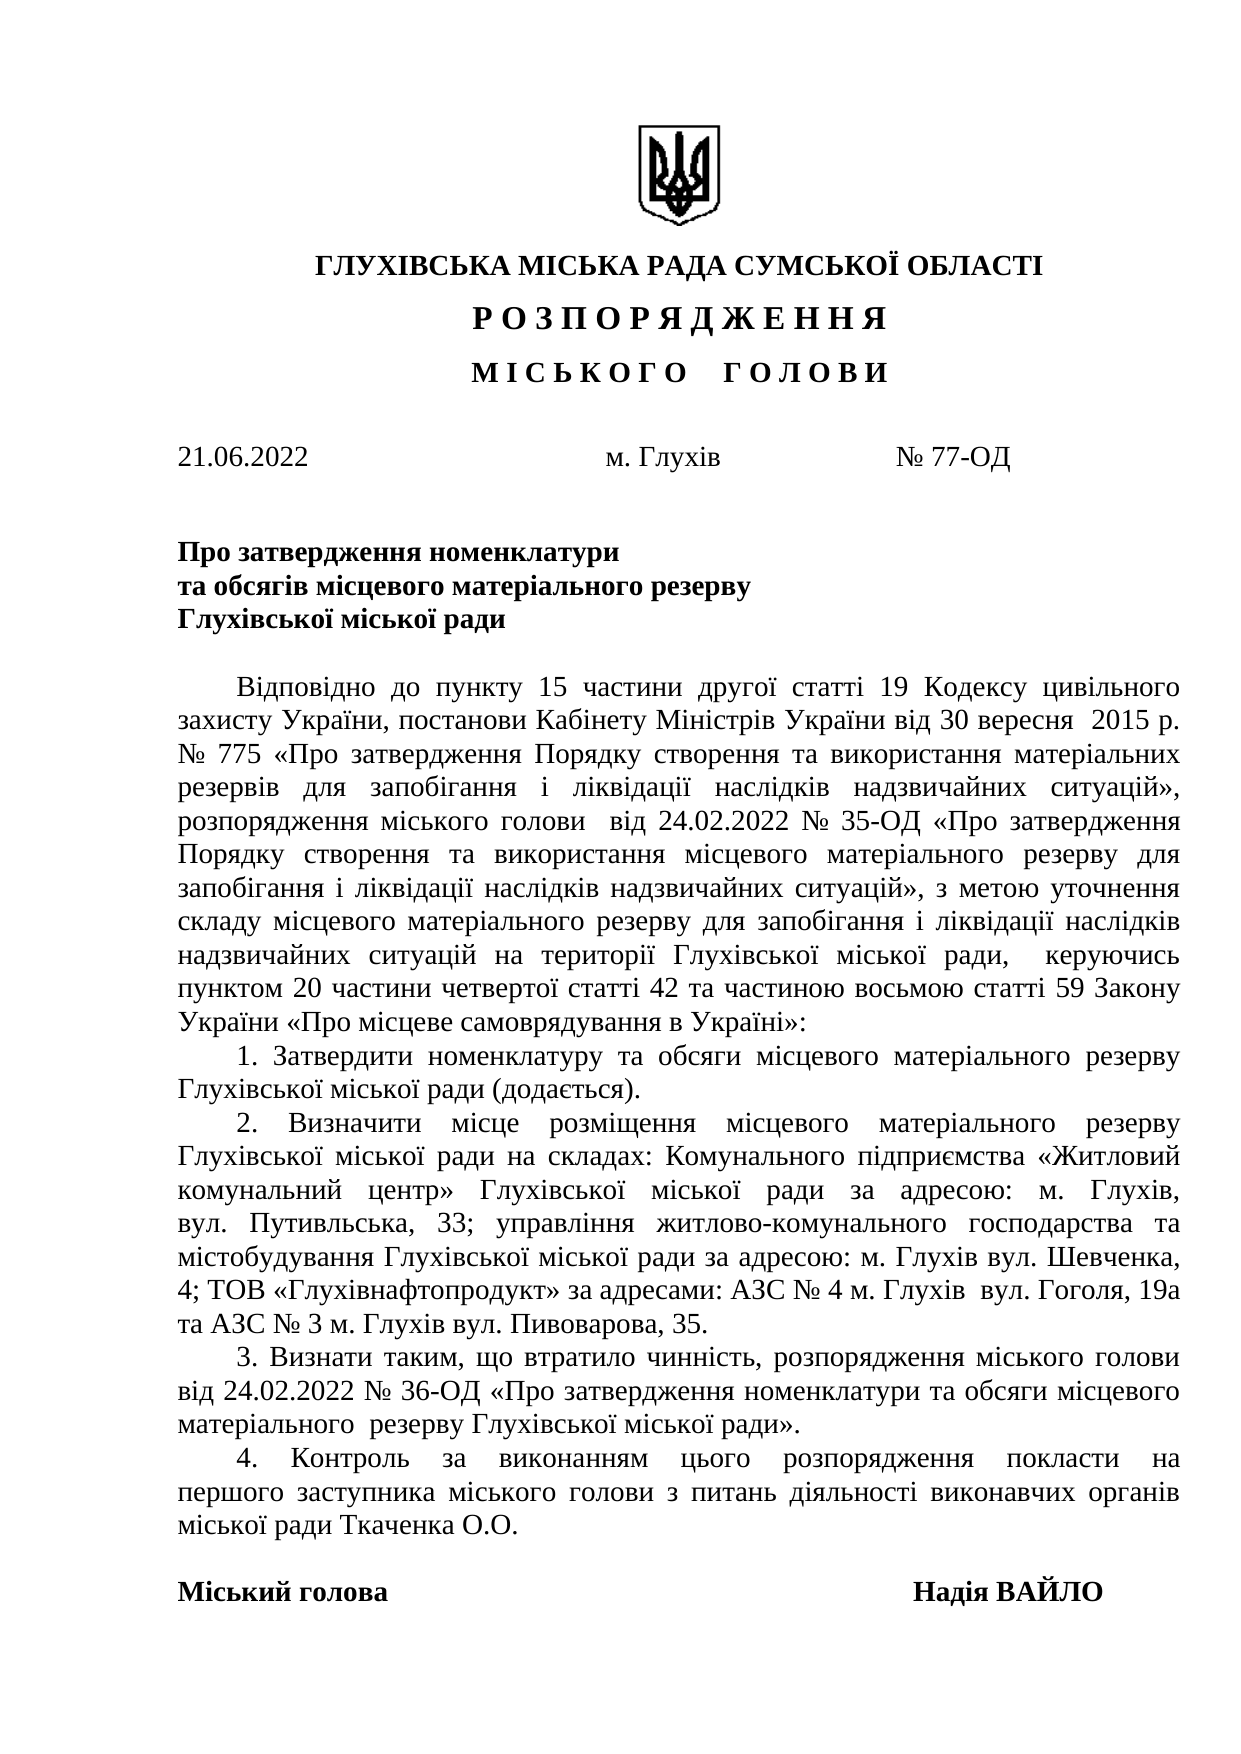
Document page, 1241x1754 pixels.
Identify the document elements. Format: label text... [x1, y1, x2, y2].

text Про затвердження номенклатури [177, 534, 1181, 568]
text 2. Визначити місце розміщення місцевого матеріального резерву Глухівської міської ради на складах: Комунального підприємства «Житловий комунальний центр» Глухівської міської ради за адресою: м. Глухів, вул. Путивльська, 33; управління житлово-комунального господарства та містобудування Глухівської міської ради за адресою: м. Глухів вул. Шевченка, 4; ТОВ «Глухівнафтопродукт» за адресами: АЗС № 4 м. Глухів вул. Гоголя, 19а та АЗС № 3 м. Глухів вул. Пивоварова, 35. [177, 1105, 1181, 1339]
text та обсягів місцевого матеріального резерву [177, 568, 1181, 602]
picture [632, 118, 727, 226]
text 3. Визнати таким, що втратило чинність, розпорядження міського голови від 24.02.2022 № 36-ОД «Про затвердження номенклатури та обсяги місцевого матеріального резерву Глухівської міської ради». [177, 1339, 1181, 1440]
text М І С Ь К О Г О Г О Л О В И [177, 356, 1181, 389]
text 4. Контроль за виконанням цього розпорядження покласти на першого заступника міського голови з питань діяльності виконавчих органів міської ради Ткаченка О.О. [177, 1440, 1181, 1541]
text 1. Затвердити номенклатуру та обсяги місцевого матеріального резерву Глухівської міської ради (додається). [177, 1038, 1181, 1105]
text Міський голова Надія ВАЙЛО [177, 1574, 1181, 1608]
text ГЛУХІВСЬКА МІСЬКА РАДА СУМСЬКОЇ ОБЛАСТІ [177, 248, 1181, 281]
text Р О З П О Р Я Д Ж Е Н Н Я [177, 298, 1181, 336]
text Глухівської міської ради [177, 602, 1181, 635]
text Відповідно до пункту 15 частини другої статті 19 Кодексу цивільного захисту України, постанови Кабінету Міністрів України від 30 вересня 2015 р. № 775 «Про затвердження Порядку створення та використання матеріальних резервів для запобігання і ліквідації наслідків надзвичайних ситуацій», розпорядження міського голови від 24.02.2022 № 35-ОД «Про затвердження Порядку створення та використання місцевого матеріального резерву для запобігання і ліквідації наслідків надзвичайних ситуацій», з метою уточнення складу місцевого матеріального резерву для запобігання і ліквідації наслідків надзвичайних ситуацій на території Глухівської міської ради, керуючись пунктом 20 частини четвертої статті 42 та частиною восьмою статті 59 Закону України «Про місцеве самоврядування в Україні»: [177, 669, 1181, 1038]
text 21.06.2022 м. Глухів № 77-ОД [177, 439, 1181, 472]
